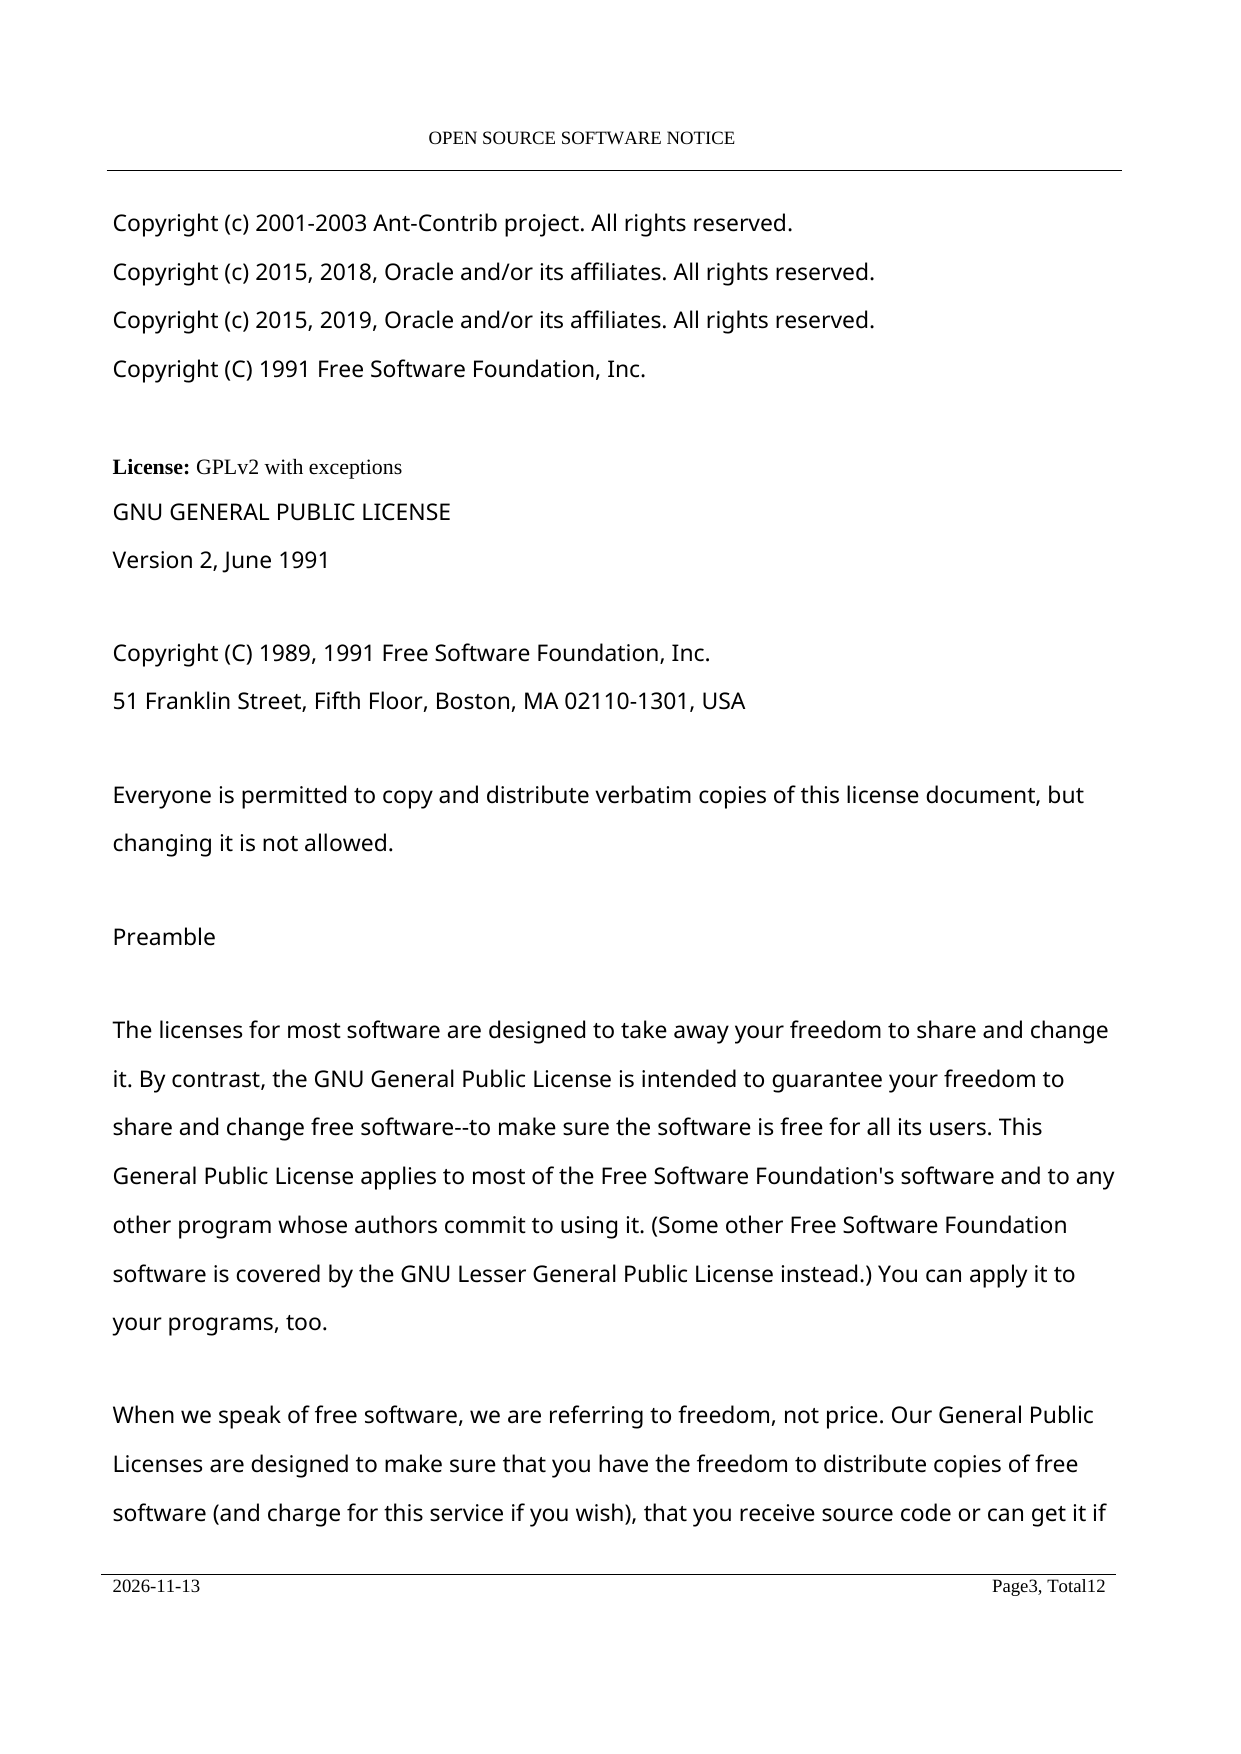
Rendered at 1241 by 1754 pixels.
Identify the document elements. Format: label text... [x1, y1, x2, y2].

text GNU GENERAL PUBLIC LICENSE [112, 495, 1128, 528]
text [112, 1399, 1128, 1529]
text Everyone is permitted to copy and distribute verbatim copies of this license document, but changing it is not allowed. [112, 778, 1128, 859]
text 51 Franklin Street, Fifth Floor, Boston, MA 02110-1301, USA [112, 685, 1128, 717]
text License: GPLv2 with exceptions [112, 450, 1128, 483]
text The licenses for most software are designed to take away your freedom to share and change it. By contrast, the GNU General Public License is intended to guarantee your freedom to share and change free software--to make sure the software is free for all its users. This General Public License applies to most of the Free Software Foundation's software and to any other program whose authors commit to using it. (Some other Free Software Foundation software is covered by the GNU Lesser General Public License instead.) You can apply it to your programs, too. [112, 1013, 1128, 1338]
text Preamble [112, 920, 1128, 952]
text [112, 206, 1128, 434]
text Copyright (C) 1989, 1991 Free Software Foundation, Inc. [112, 637, 1128, 669]
text Version 2, June 1991 [112, 543, 1128, 576]
